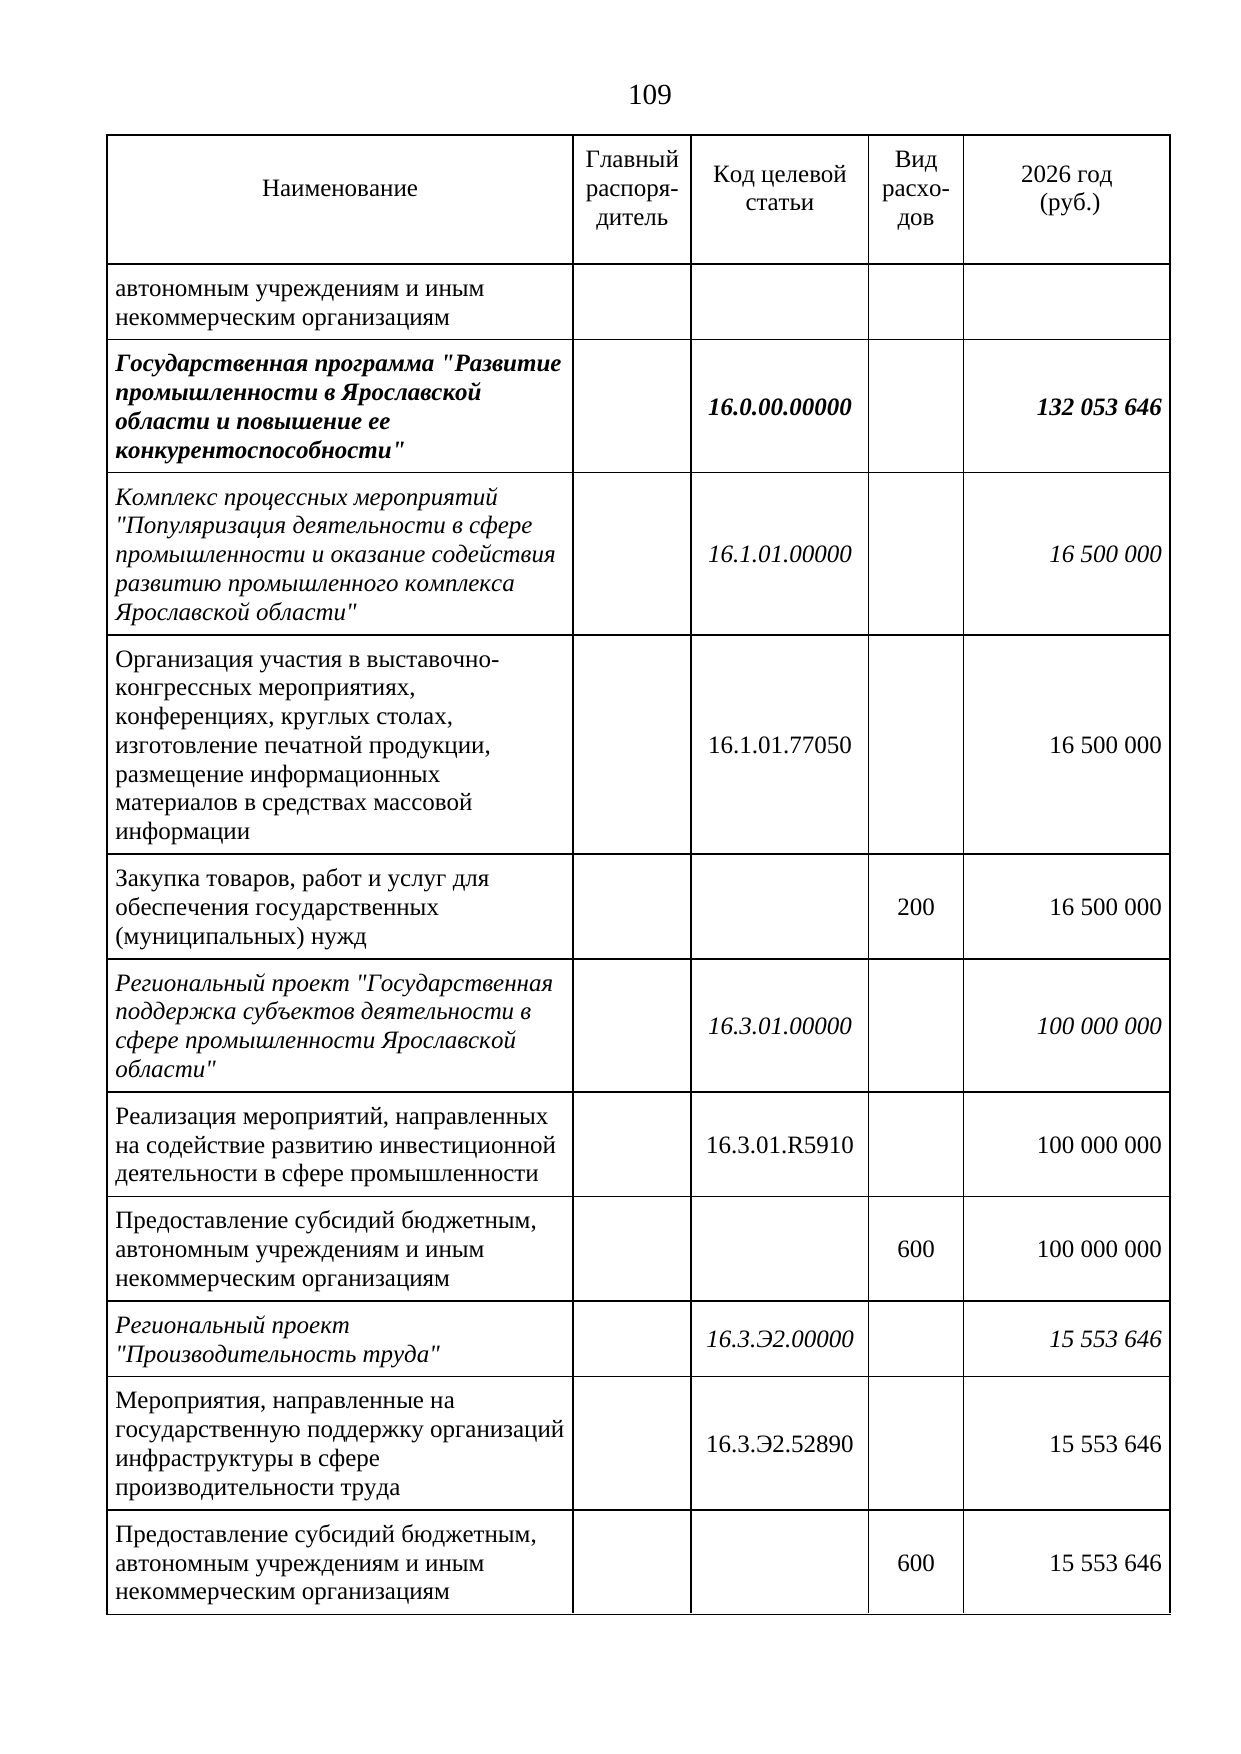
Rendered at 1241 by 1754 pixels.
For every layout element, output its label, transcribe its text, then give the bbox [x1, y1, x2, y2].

table_header Код целевой статьи [692, 136, 868, 263]
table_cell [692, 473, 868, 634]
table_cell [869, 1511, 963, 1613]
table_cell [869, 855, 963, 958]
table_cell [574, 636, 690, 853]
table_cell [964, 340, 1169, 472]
table_header Вид расхо- дов [869, 136, 963, 263]
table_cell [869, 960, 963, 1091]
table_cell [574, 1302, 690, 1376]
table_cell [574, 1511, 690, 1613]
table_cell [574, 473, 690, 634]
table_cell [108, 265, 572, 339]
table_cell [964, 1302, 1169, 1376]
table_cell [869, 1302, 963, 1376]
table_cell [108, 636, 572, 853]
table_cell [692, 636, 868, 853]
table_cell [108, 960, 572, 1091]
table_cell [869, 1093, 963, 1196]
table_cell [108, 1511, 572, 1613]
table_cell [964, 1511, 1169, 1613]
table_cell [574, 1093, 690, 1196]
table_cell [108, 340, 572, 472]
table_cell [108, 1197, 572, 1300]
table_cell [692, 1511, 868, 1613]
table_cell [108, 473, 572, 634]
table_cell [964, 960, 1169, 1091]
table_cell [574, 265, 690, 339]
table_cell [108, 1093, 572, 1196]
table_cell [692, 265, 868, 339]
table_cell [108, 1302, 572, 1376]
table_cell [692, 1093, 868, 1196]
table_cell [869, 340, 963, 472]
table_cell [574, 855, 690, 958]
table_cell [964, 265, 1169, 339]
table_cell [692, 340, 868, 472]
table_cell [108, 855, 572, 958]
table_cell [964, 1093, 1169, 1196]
table_header 2026 год (руб.) [964, 136, 1169, 263]
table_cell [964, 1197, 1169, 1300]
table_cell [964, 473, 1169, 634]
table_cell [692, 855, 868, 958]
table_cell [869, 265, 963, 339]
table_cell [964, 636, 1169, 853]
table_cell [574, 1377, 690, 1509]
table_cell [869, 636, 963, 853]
table_header Наименование [108, 136, 572, 263]
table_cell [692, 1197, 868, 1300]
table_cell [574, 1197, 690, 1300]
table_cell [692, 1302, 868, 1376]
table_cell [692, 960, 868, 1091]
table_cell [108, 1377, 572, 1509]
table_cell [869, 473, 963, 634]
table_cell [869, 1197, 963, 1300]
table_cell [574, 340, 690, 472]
table_header Главный распоря-дитель [574, 136, 690, 263]
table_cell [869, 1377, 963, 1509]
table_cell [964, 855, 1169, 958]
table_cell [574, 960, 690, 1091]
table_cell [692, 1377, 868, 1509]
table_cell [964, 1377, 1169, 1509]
